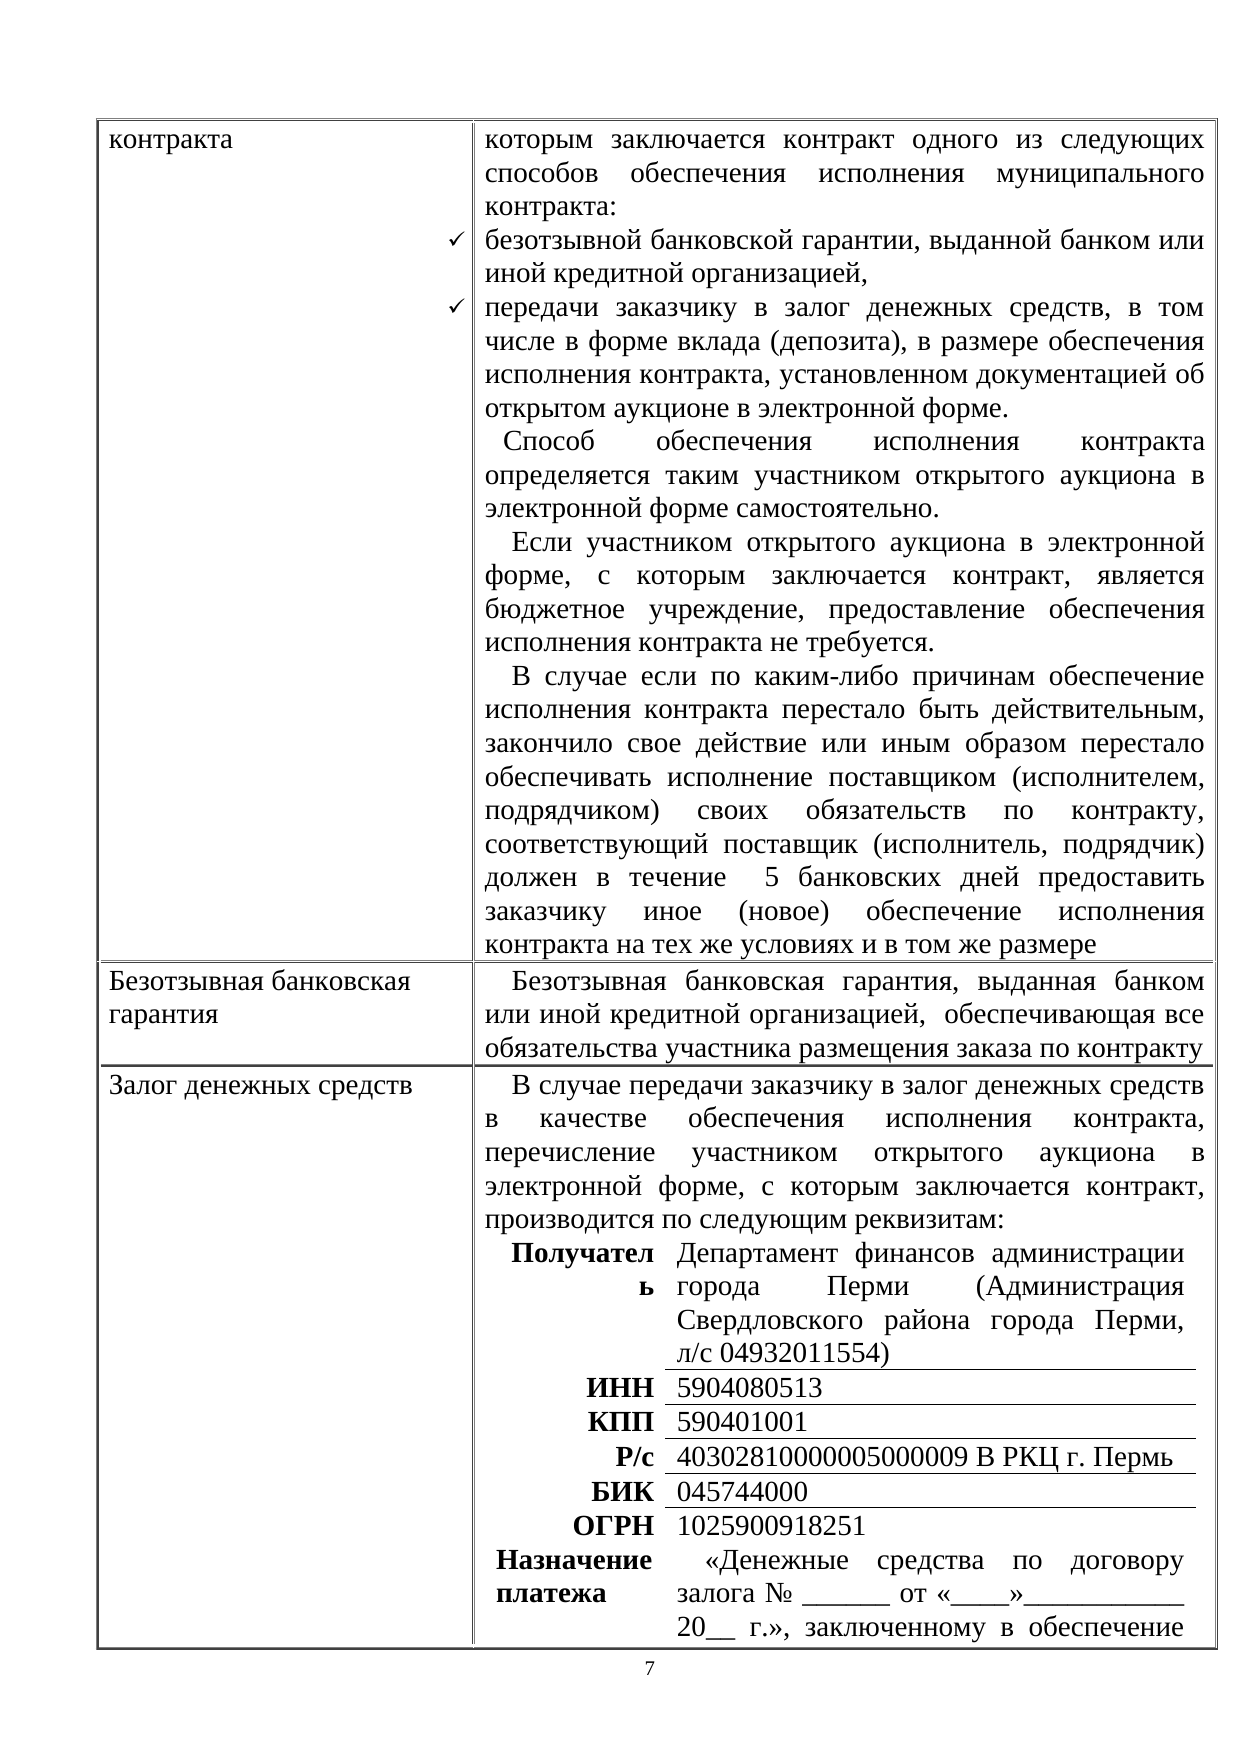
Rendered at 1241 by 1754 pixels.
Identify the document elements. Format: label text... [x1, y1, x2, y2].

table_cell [99, 1064, 473, 1647]
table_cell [473, 1064, 1215, 1647]
table_cell Безотзывная банковская гарантия [99, 960, 472, 1064]
table_cell Безотзывная банковская гарантия, выданная банком или иной кредитной организацией, обеспечивающая все обязательства участника размещения заказа по контракту [475, 960, 1215, 1064]
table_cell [99, 121, 473, 960]
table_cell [473, 119, 1215, 960]
